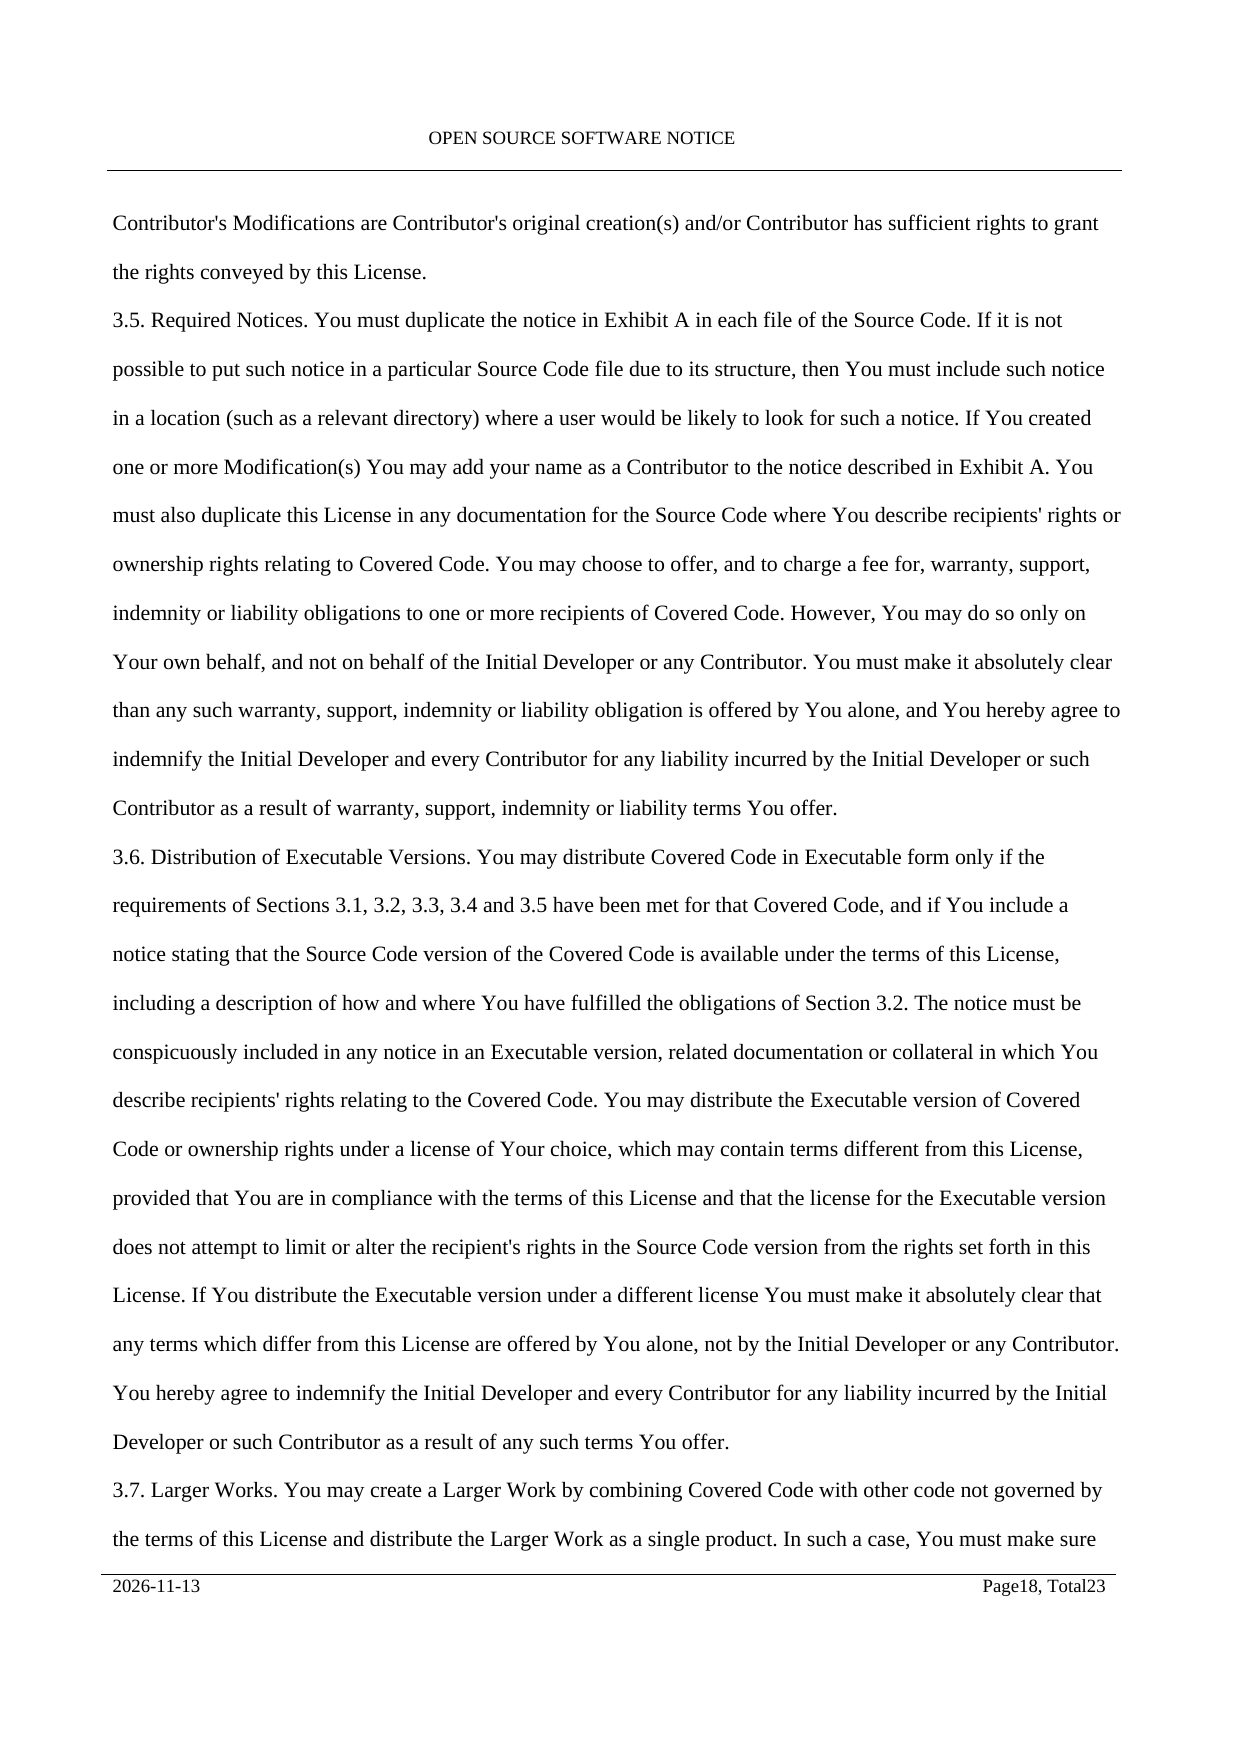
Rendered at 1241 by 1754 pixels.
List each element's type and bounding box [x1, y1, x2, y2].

text [112, 206, 1128, 1555]
